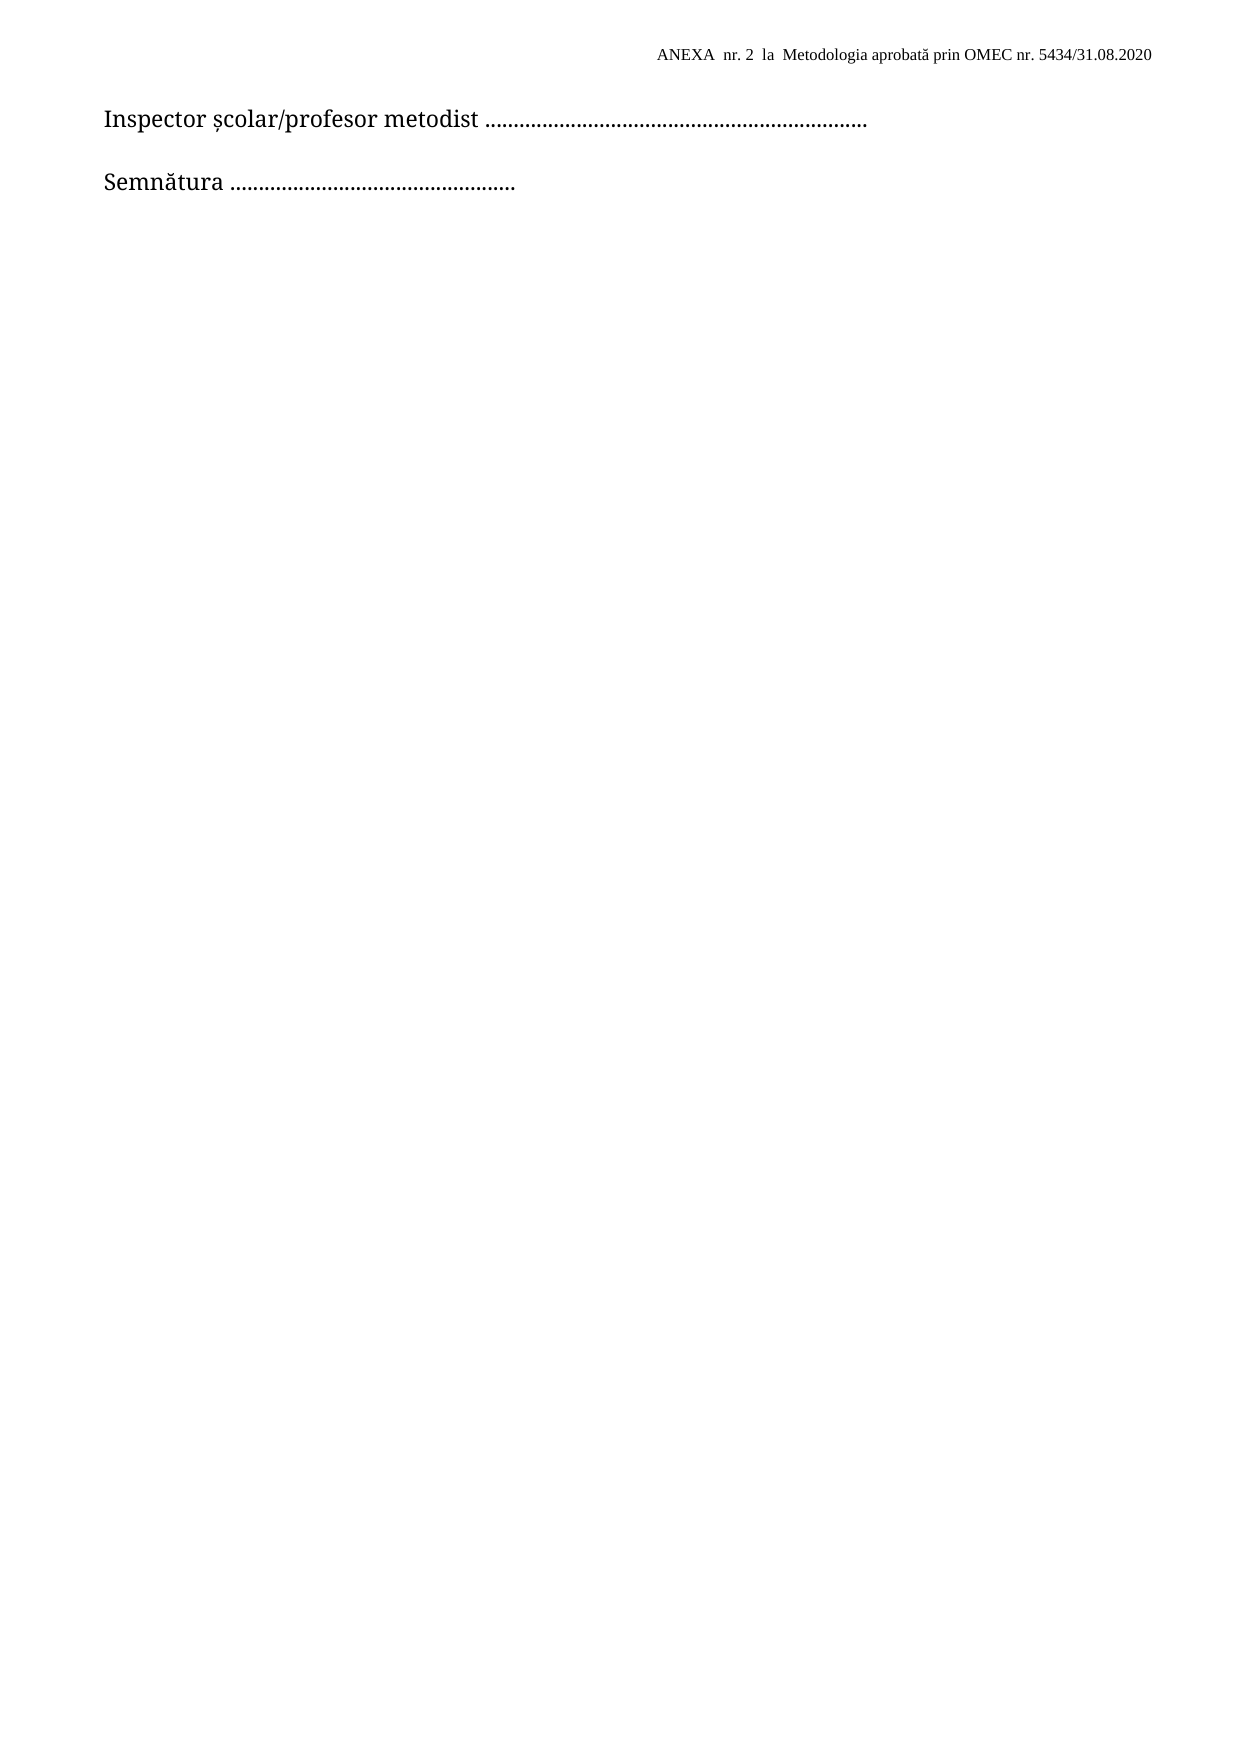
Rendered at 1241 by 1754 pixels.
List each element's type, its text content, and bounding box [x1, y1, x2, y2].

text Semnătura .................................................. [103, 166, 1152, 197]
text Inspector școlar/profesor metodist ................................................................... [103, 103, 1152, 135]
